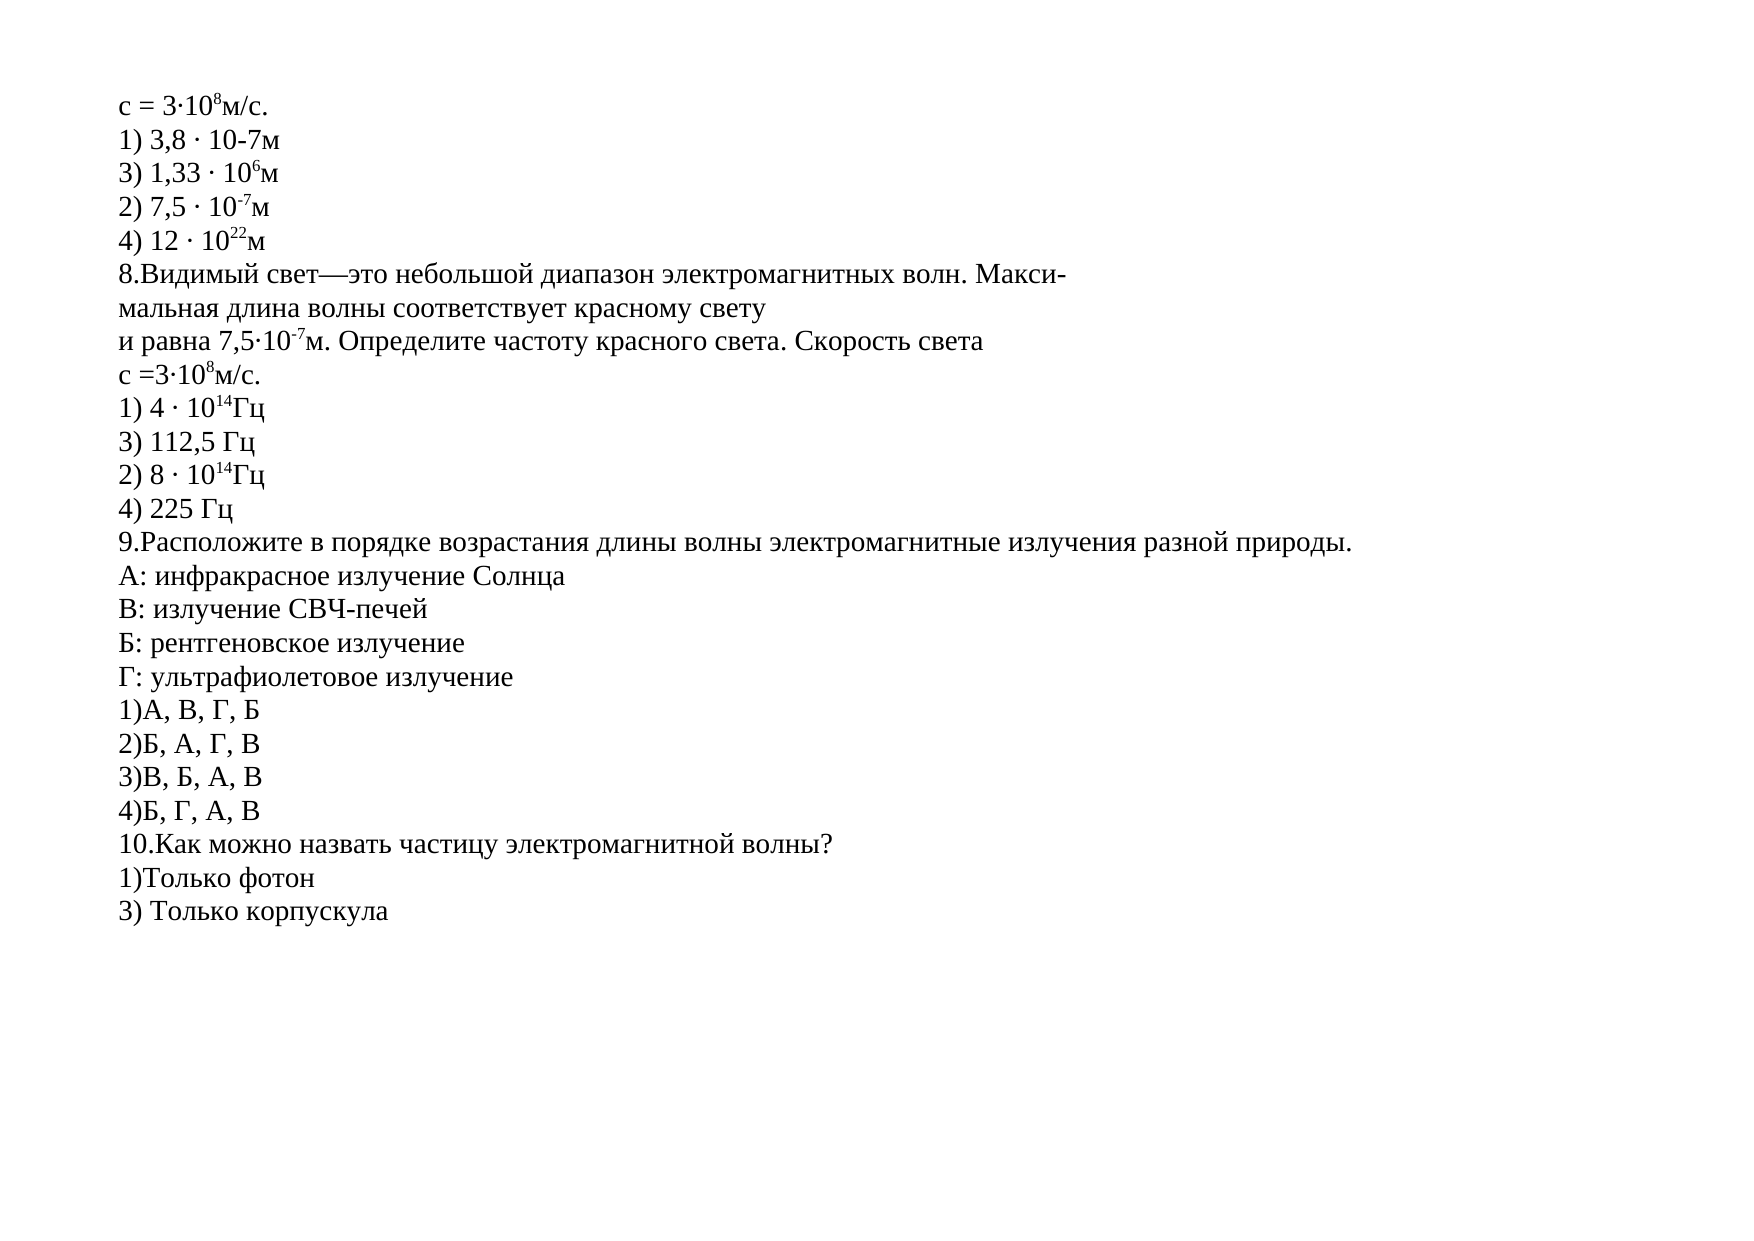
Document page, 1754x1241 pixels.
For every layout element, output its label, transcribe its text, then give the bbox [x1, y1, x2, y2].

text В: излучение СВЧ-печей [118, 592, 1636, 625]
text 2) 7,5 ∙ 10-7м [118, 189, 1636, 223]
text 1) 3,8 ∙ 10-7м [118, 122, 1636, 156]
text 2) 8 ∙ 1014Гц [118, 457, 1636, 491]
text 8.Видимый свет—это небольшой диапазон электромагнитных волн. Макси- [118, 256, 1636, 290]
text и равна 7,5∙10-7м. Определите частоту красного света. Скорость света [118, 323, 1636, 357]
text 3) 1,33 ∙ 106м [118, 156, 1636, 189]
text Г: ультрафиолетовое излучение [118, 659, 1636, 692]
text 2)Б, А, Г, В [118, 726, 1636, 759]
text 3) Только корпускула [118, 893, 1636, 927]
text 9.Расположите в порядке возрастания длины волны электромагнитные излучения разной природы. [118, 524, 1636, 558]
text Б: рентгеновское излучение [118, 625, 1636, 659]
text А: инфракрасное излучение Солнца [118, 558, 1636, 592]
text 4) 12 ∙ 1022м [118, 223, 1636, 256]
text 1)А, В, Г, Б [118, 692, 1636, 726]
text 1)Только фотон [118, 860, 1636, 893]
text с =3∙108м/с. [118, 357, 1636, 390]
text 10.Как можно назвать частицу электромагнитной волны? [118, 826, 1636, 860]
text 3) 112,5 Гц [118, 424, 1636, 457]
text 3)В, Б, А, В [118, 759, 1636, 793]
text с = 3∙108м/с. [118, 88, 1636, 122]
text 1) 4 ∙ 1014Гц [118, 390, 1636, 424]
text 4)Б, Г, А, В [118, 793, 1636, 826]
text 4) 225 Гц [118, 491, 1636, 524]
text мальная длина волны соответствует красному свету [118, 290, 1636, 323]
